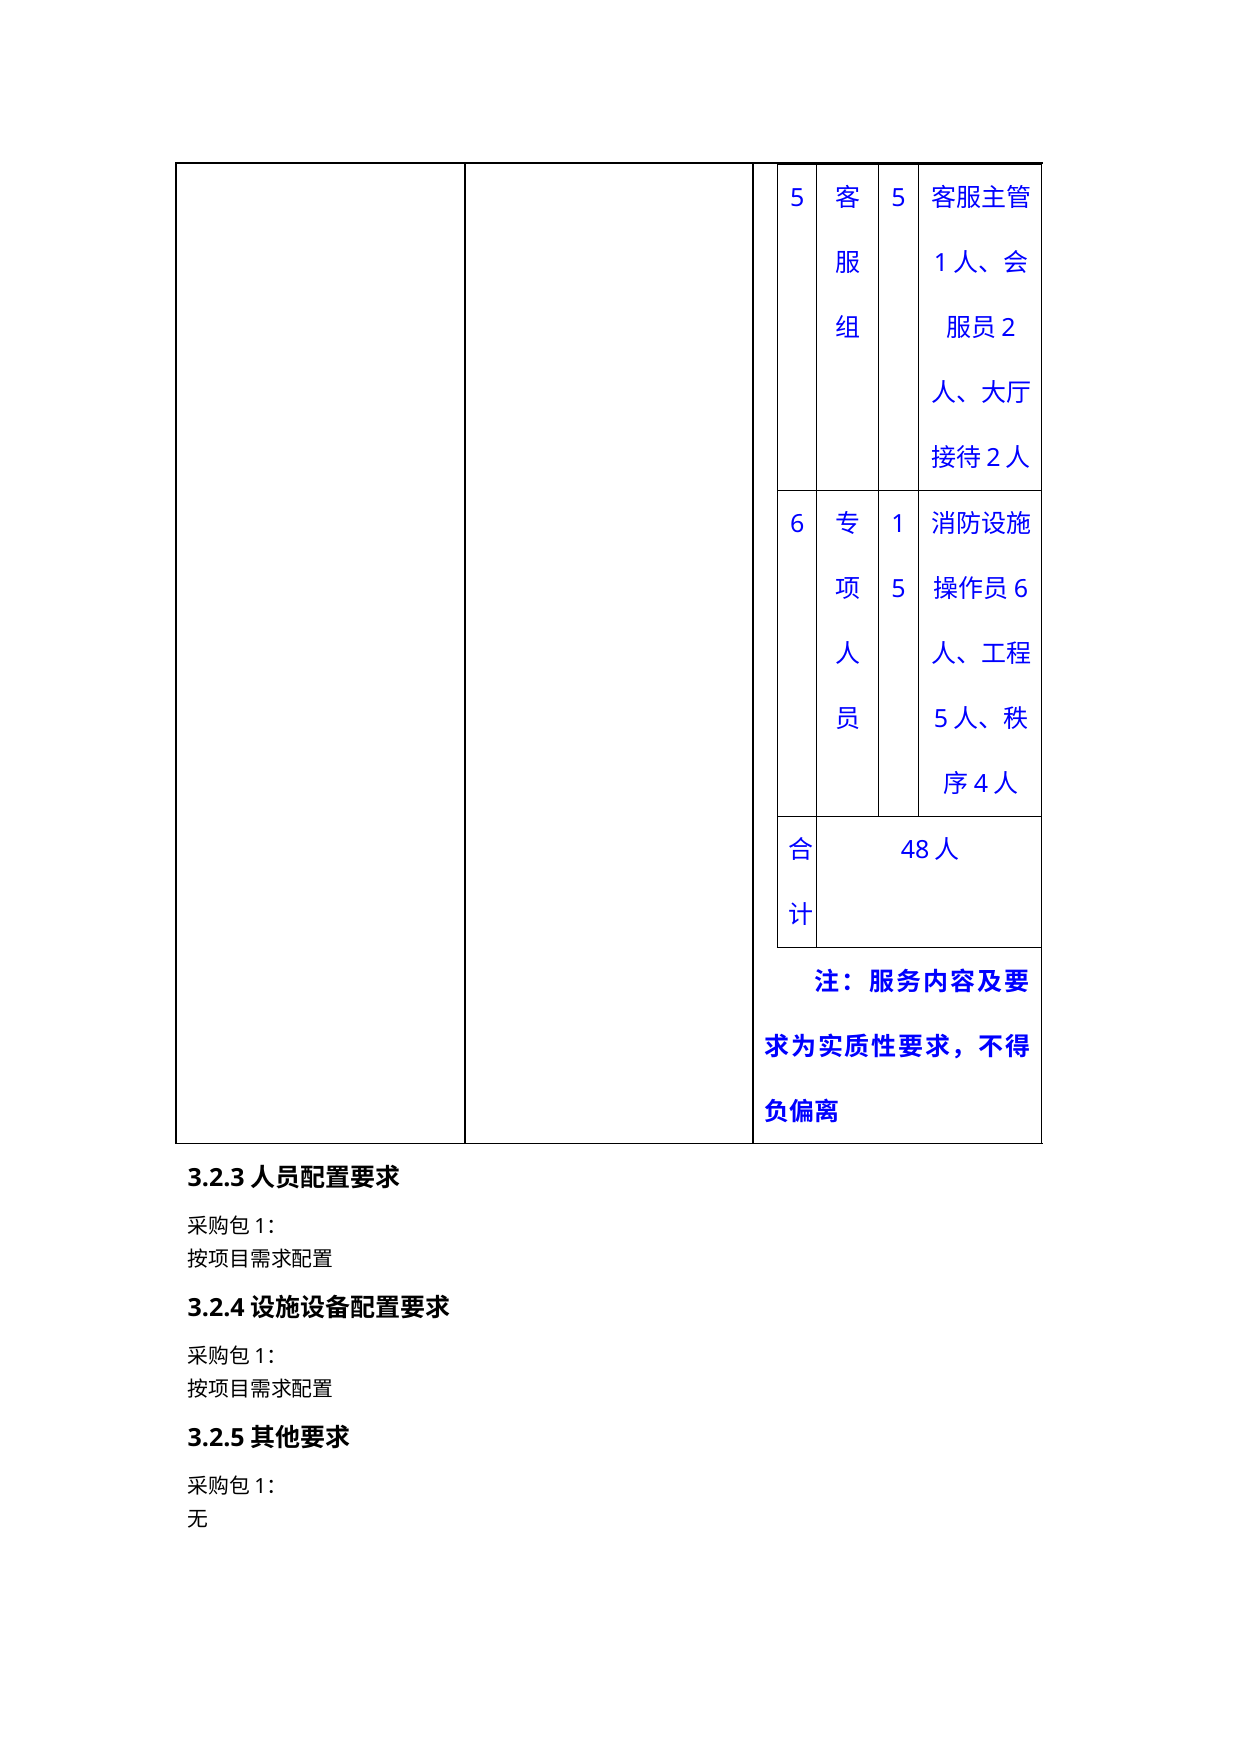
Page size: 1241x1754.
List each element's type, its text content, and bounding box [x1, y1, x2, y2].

text 采购包1： [187, 1469, 1053, 1502]
text 3.2.5其他要求 [187, 1404, 1053, 1469]
text 3.2.4设施设备配置要求 [187, 1274, 1053, 1339]
table_cell 1 [177, 164, 464, 1143]
table_cell [466, 164, 752, 1143]
text 无 [187, 1502, 1053, 1534]
text 采购包1： [187, 1339, 1053, 1372]
text 按项目需求配置 [187, 1242, 1053, 1274]
text 3.2.3人员配置要求 [187, 1144, 1053, 1209]
text 按项目需求配置 [187, 1372, 1053, 1404]
text 采购包1： [187, 1209, 1053, 1242]
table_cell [754, 164, 1041, 1143]
